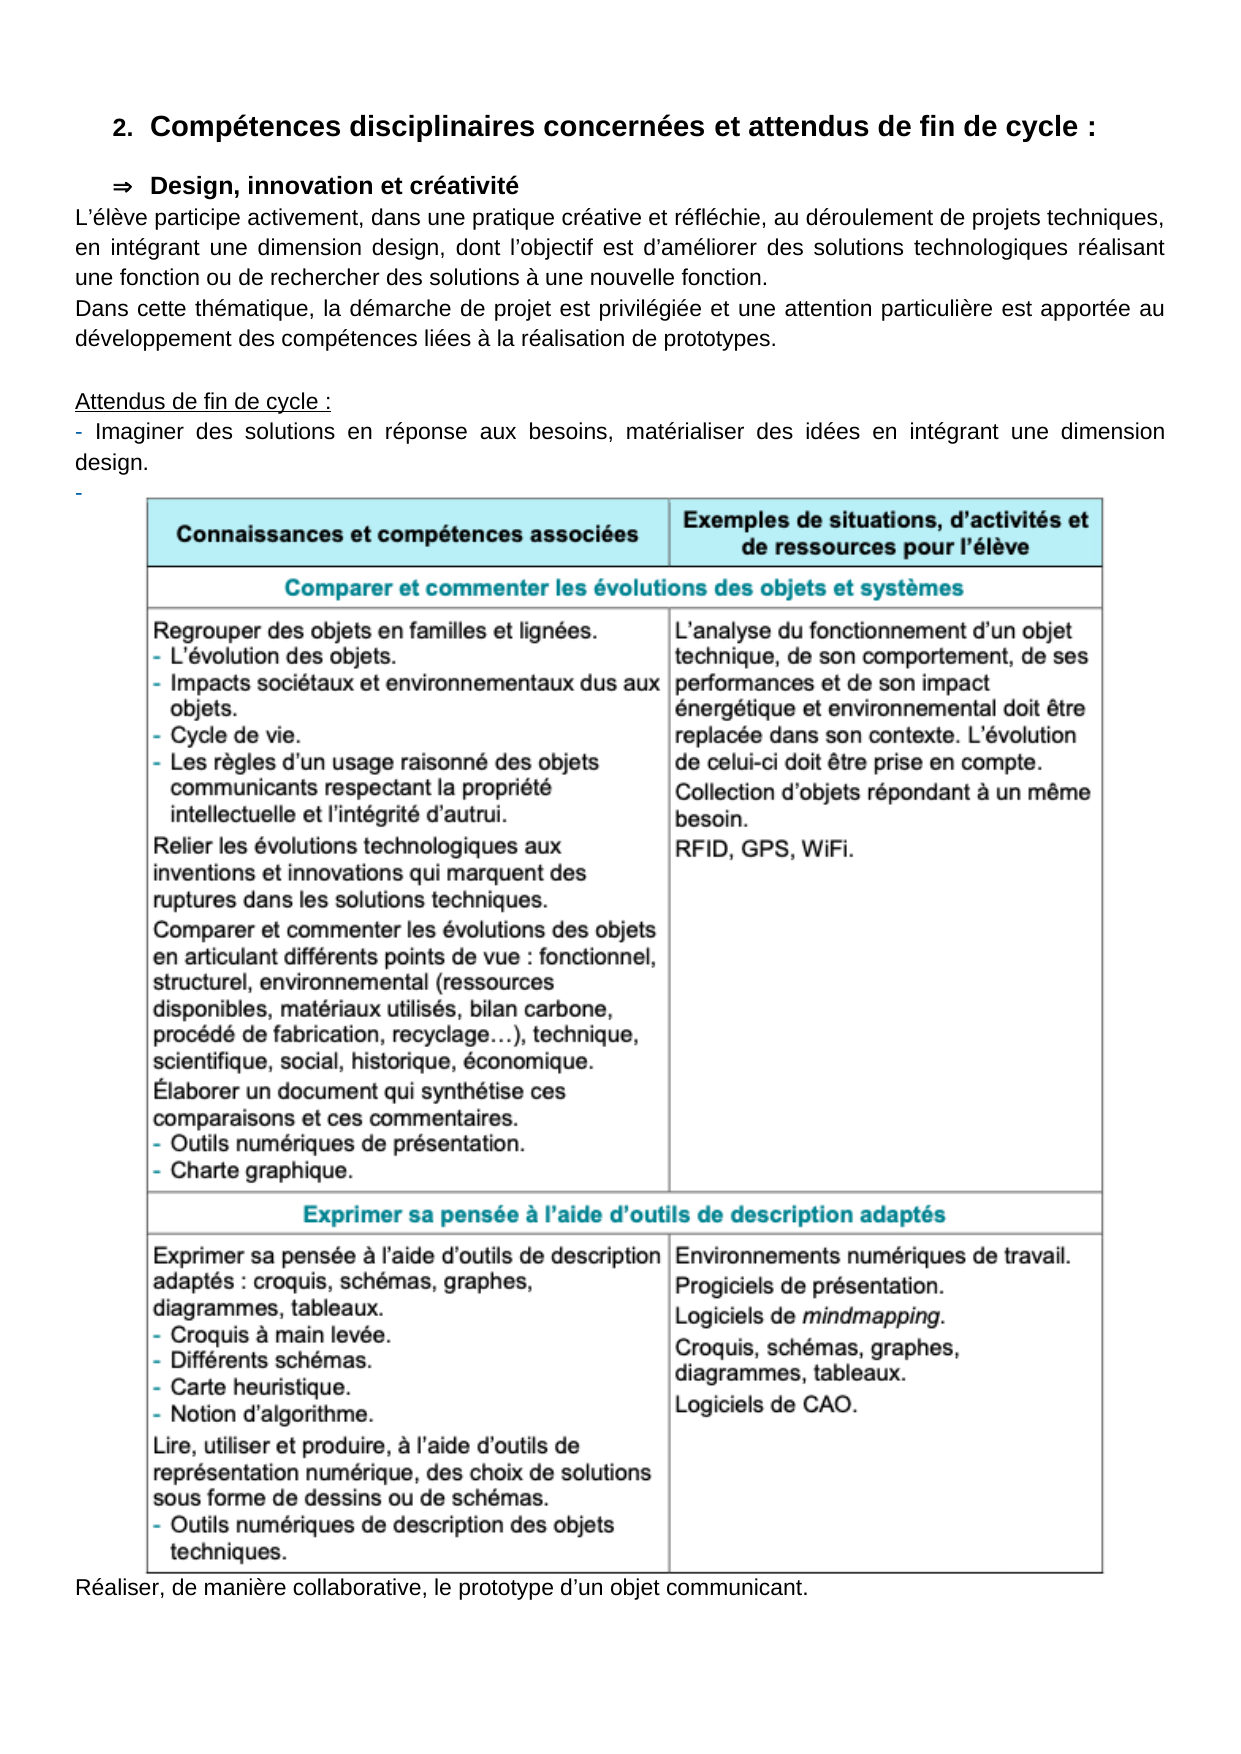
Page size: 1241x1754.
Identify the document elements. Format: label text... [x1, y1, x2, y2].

list Design, innovation et créativité [112, 568, 1165, 597]
list Compétences disciplinaires concernées et attendus de fin de cycle : [112, 506, 1165, 539]
table_cell Pratiquer des démarches scientifiques et technologiques - Imaginer, synthétiser, formaliser et respecter une procédure, un protocole. - Mesurer des grandeurs de manière directe ou indirecte. - Rechercher des solutions techniques à un problème posé, expliciter ses choix et les communiquer en argumentant. - Participer à l’organisation et au déroulement de projets. Concevoir, créer, réaliser - Identifier un besoin et énoncer un problème technique, identifier les conditions, contraintes et ressources correspondantes, dans une logique de développement durable et d’atténuation du réchauffement climatique. - Identifier le(s) matériau(x), les flux d’énergie et d’information dans le cadre d’une production technique sur un objet et décrire les transformations qui s’opèrent. - S’approprier un cahier des charges. - Associer des solutions techniques à des fonctions. - Imaginer des solutions en réponse au besoin. - Réaliser, de manière collaborative, le prototype de tout ou partie d’un objet pour valider une solution. - Imaginer, concevoir et programmer des applications informatiques nomades. [76, 76, 1164, 471]
text L’élève participe activement, dans une pratique créative et réfléchie, au déroulement de projets techniques, en intégrant une dimension design, dont l’objectif est d’améliorer des solutions technologiques réalisant une fonction ou de rechercher des solutions à une nouvelle fonction. [75, 601, 1165, 688]
text - Imaginer des solutions en réponse aux besoins, matérialiser des idées en intégrant une dimension design. [75, 815, 1165, 872]
text - Réaliser, de manière collaborative, le prototype d’un objet communicant. [75, 876, 1165, 902]
text Attendus de fin de cycle : [75, 785, 1165, 811]
text Dans cette thématique, la démarche de projet est privilégiée et une attention particulière est apportée au développement des compétences liées à la réalisation de prototypes. [75, 692, 1165, 748]
